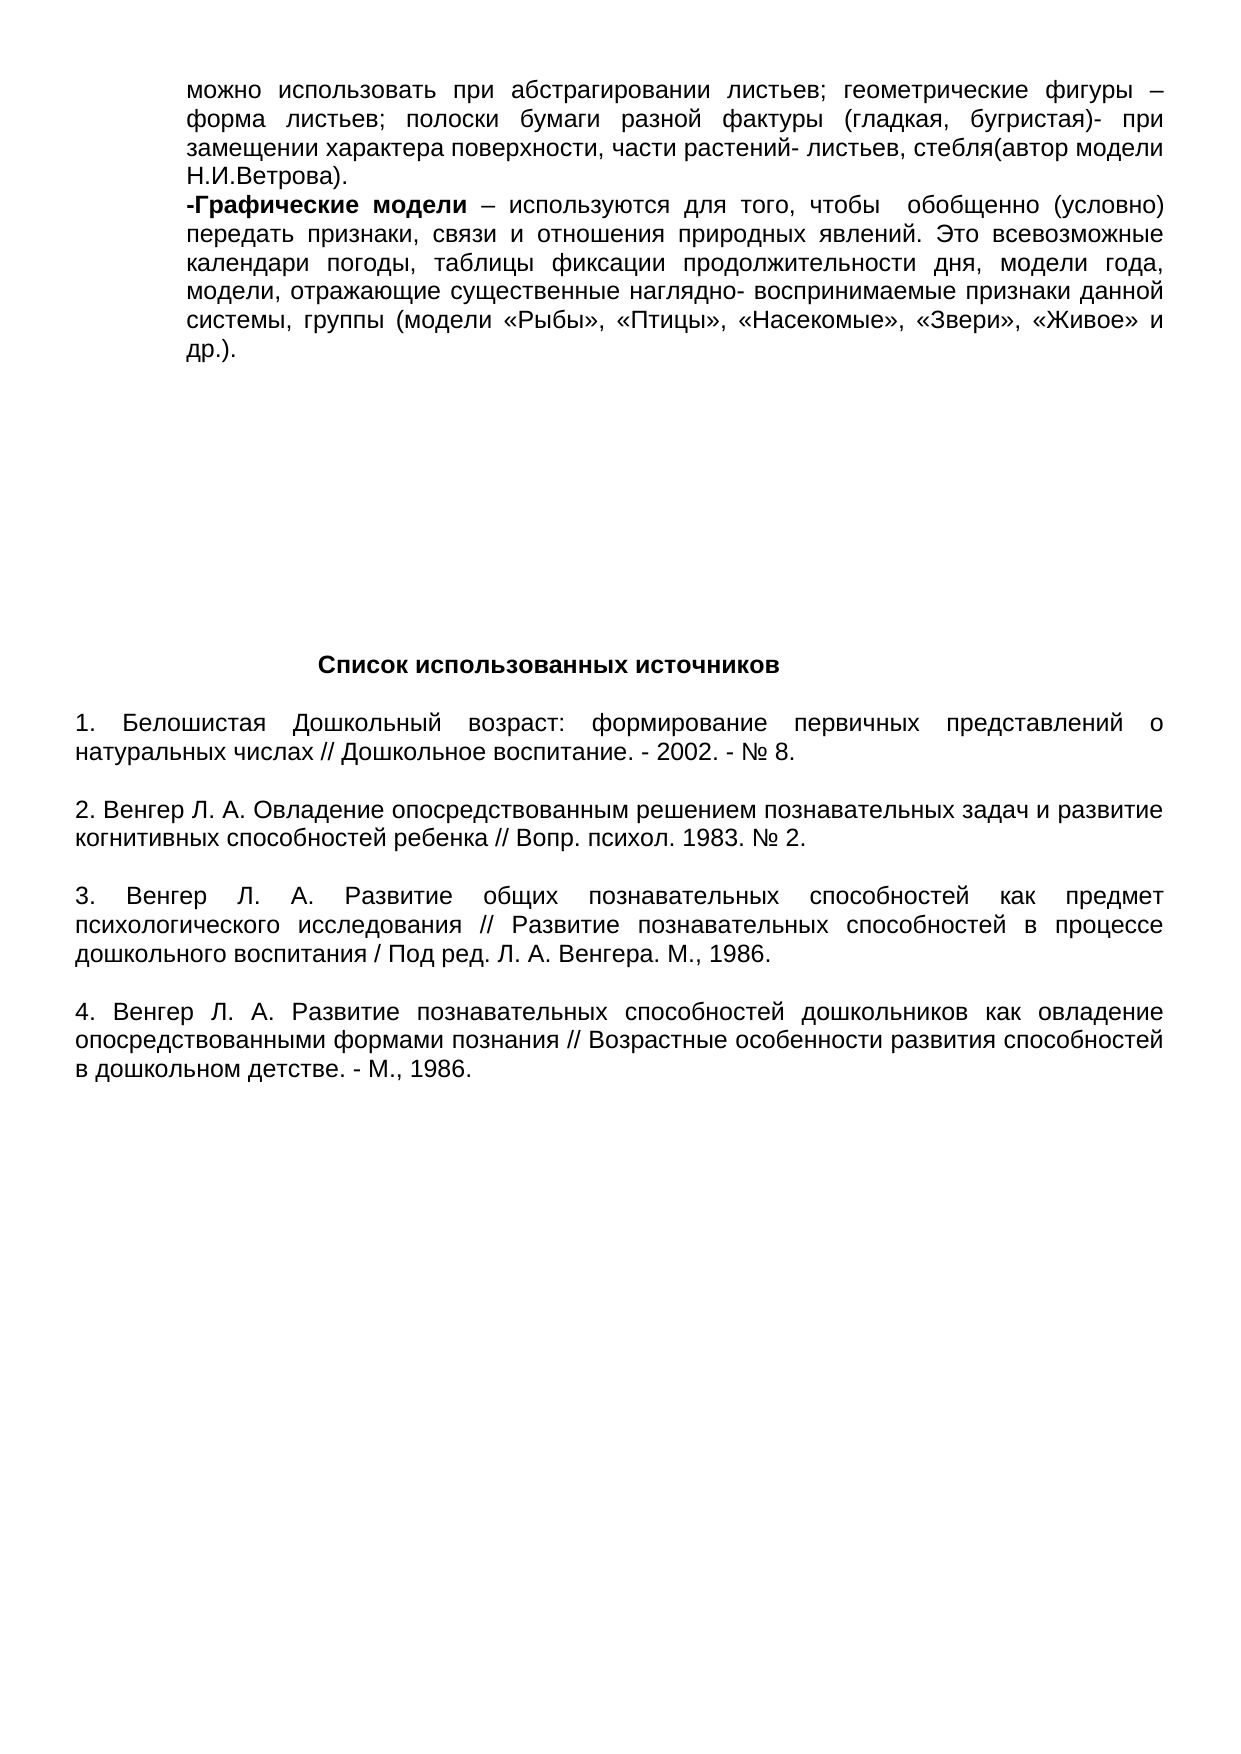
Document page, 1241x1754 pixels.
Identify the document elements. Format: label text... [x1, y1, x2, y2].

text 3. Венгер Л. А. Развитие общих познавательных способностей как предмет психологического исследования // Развитие познавательных способностей в процессе дошкольного воспитания / Под ред. Л. А. Венгера. М., 1986. [75, 881, 1165, 967]
text 4. Венгер Л. А. Развитие познавательных способностей дошкольников как овладение опосредствованными формами познания // Возрастные особенности развития способностей в дошкольном детстве. - М., 1986. [75, 997, 1165, 1083]
list Список использованных источников [186, 650, 1165, 679]
text 2. Венгер Л. А. Овладение опосредствованным решением познавательных задач и развитие когнитивных способностей ребенка // Вопр. психол. 1983. № 2. [75, 794, 1165, 852]
text 1. Белошистая Дошкольный возраст: формирование первичных представлений о натуральных числах // Дошкольное воспитание. - 2002. - № 8. [75, 708, 1165, 765]
list -Графические модели – используются для того, чтобы обобщенно (условно) передать признаки, связи и отношения природных явлений. Это всевозможные календари погоды, таблицы фиксации продолжительности дня, модели года, модели, отражающие существенные наглядно- воспринимаемые признаки данной системы, группы (модели «Рыбы», «Птицы», «Насекомые», «Звери», «Живое» и др.). [186, 190, 1165, 362]
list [186, 75, 1165, 190]
